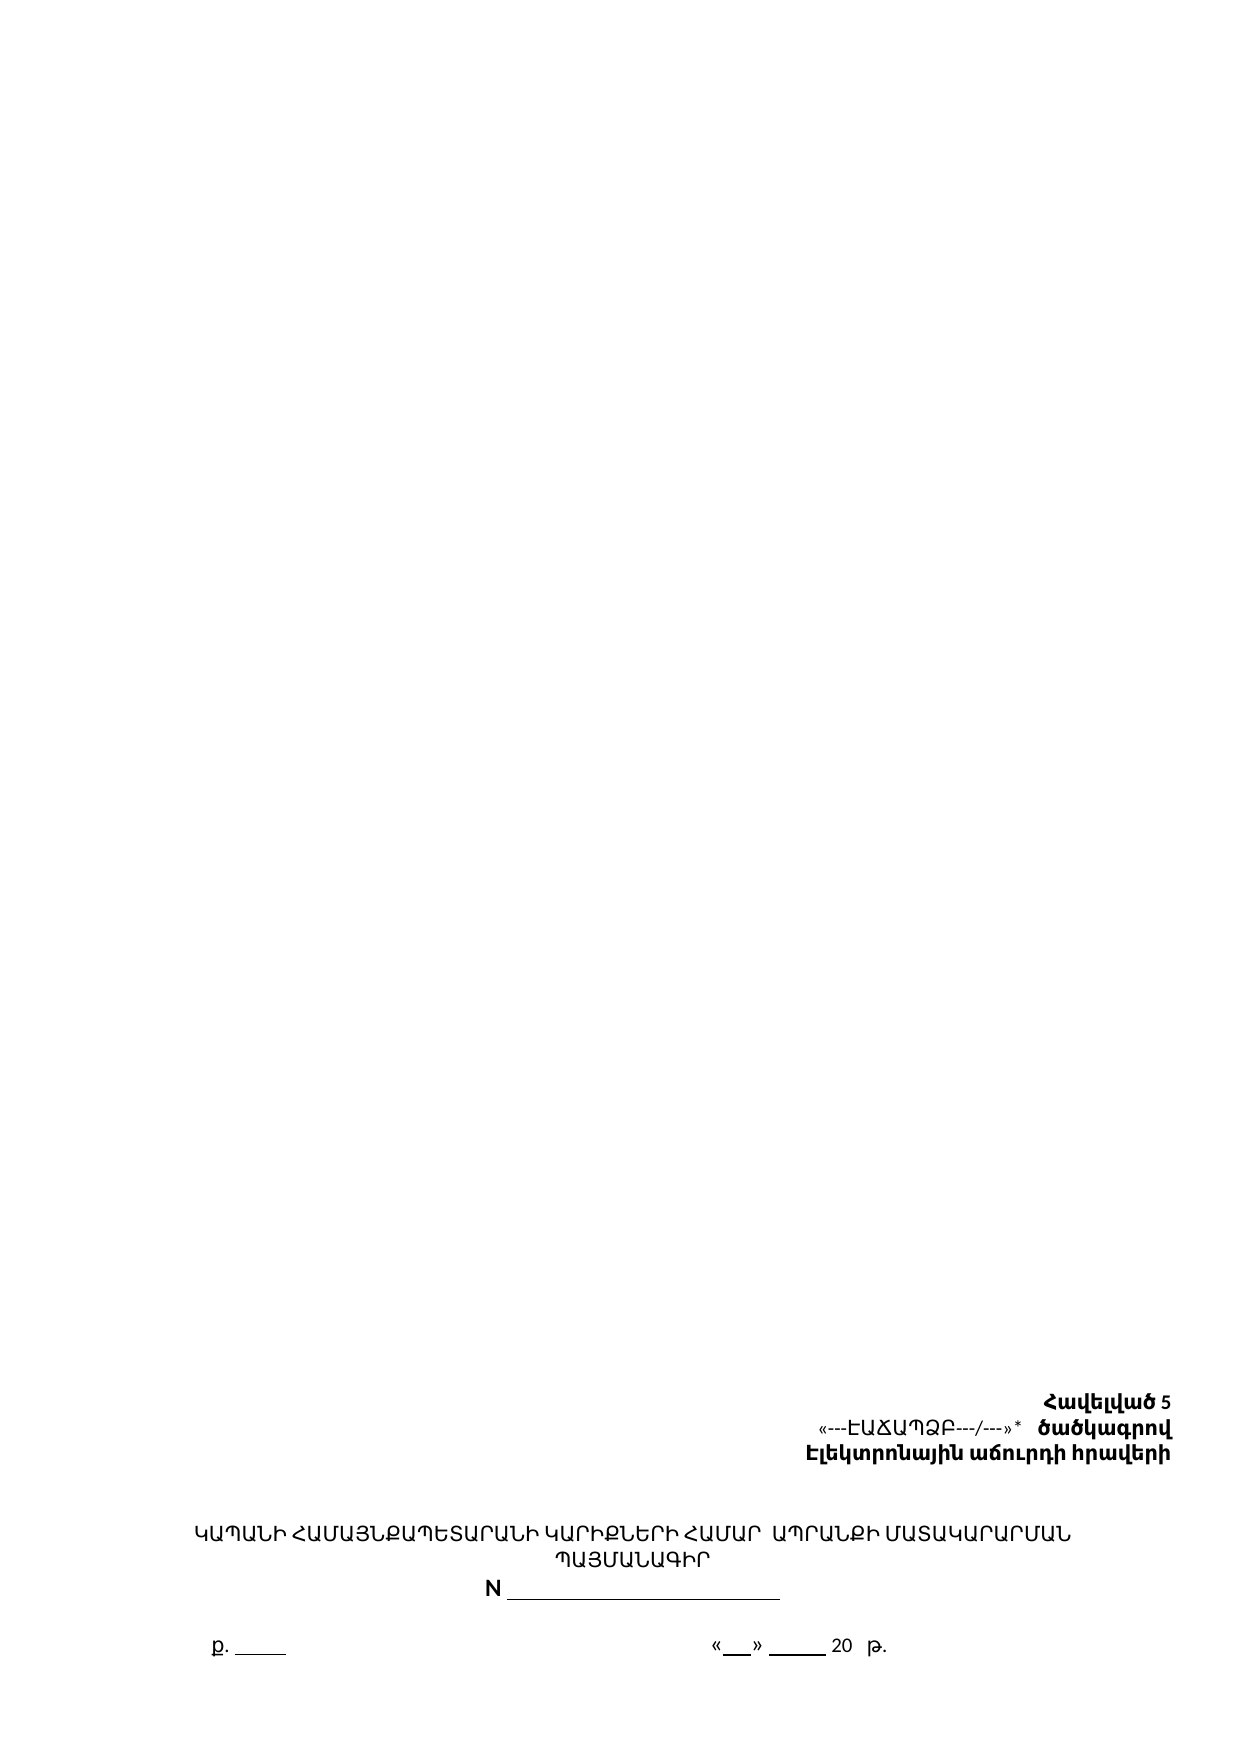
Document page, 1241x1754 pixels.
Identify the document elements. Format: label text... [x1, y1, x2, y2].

text Էլեկտրոնային աճուրդի հրավերի [94, 1440, 1171, 1466]
text «---ԷԱՃԱՊՁԲ---/---»* ծածկագրով [94, 1415, 1171, 1440]
text ք. « » 20 թ. [94, 1628, 1171, 1659]
text ՊԱՅՄԱՆԱԳԻՐ [79, 1547, 1171, 1572]
text ԿԱՊԱՆԻ ՀԱՄԱՅՆՔԱՊԵՏԱՐԱՆԻ ԿԱՐԻՔՆԵՐԻ ՀԱՄԱՐ ԱՊՐԱՆՔԻ ՄԱՏԱԿԱՐԱՐՄԱՆ [79, 1522, 1171, 1547]
text N [79, 1572, 1171, 1603]
text Հավելված 5 [94, 1389, 1171, 1415]
